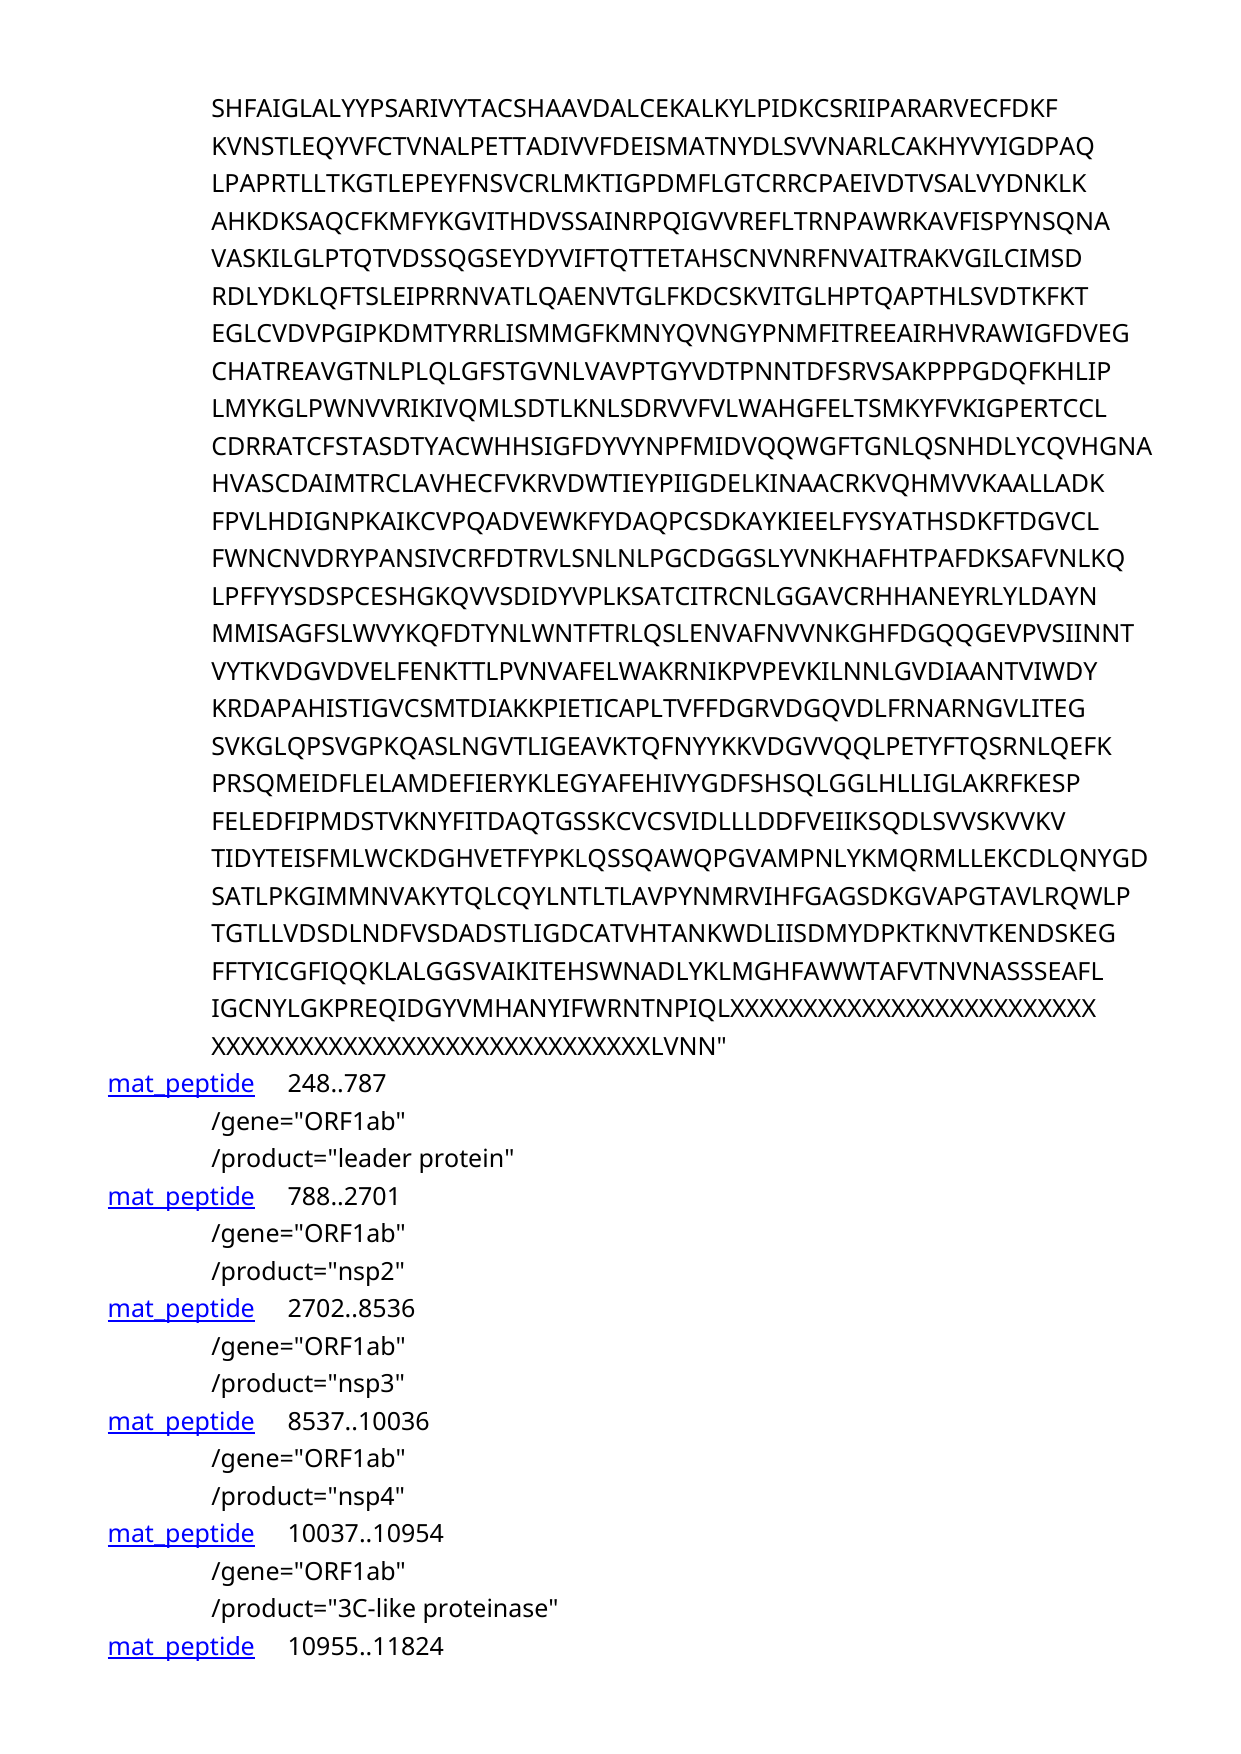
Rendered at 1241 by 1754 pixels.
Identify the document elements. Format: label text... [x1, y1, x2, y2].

text IGCNYLGKPREQIDGYVMHANYIFWRNTNPIQLXXXXXXXXXXXXXXXXXXXXXXXXX [75, 989, 1165, 1027]
text mat_peptide 8537..10036 [75, 1402, 1165, 1439]
text /product="3C-like proteinase" [75, 1589, 1165, 1627]
text XXXXXXXXXXXXXXXXXXXXXXXXXXXXXXLVNN" [75, 1027, 1165, 1064]
text LPAPRTLLTKGTLEPEYFNSVCRLMKTIGPDMFLGTCRRCPAEIVDTVSALVYDNKLK [75, 164, 1165, 202]
text /product="nsp3" [75, 1364, 1165, 1402]
text TGTLLVDSDLNDFVSDADSTLIGDCATVHTANKWDLIISDMYDPKTKNVTKENDSKEG [75, 914, 1165, 952]
text mat_peptide 10955..11824 [75, 1627, 1165, 1664]
text SATLPKGIMMNVAKYTQLCQYLNTLTLAVPYNMRVIHFGAGSDKGVAPGTAVLRQWLP [75, 877, 1165, 914]
text EGLCVDVPGIPKDMTYRRLISMMGFKMNYQVNGYPNMFITREEAIRHVRAWIGFDVEG [75, 314, 1165, 352]
text /gene="ORF1ab" [75, 1327, 1165, 1364]
text mat_peptide 2702..8536 [75, 1289, 1165, 1327]
text FPVLHDIGNPKAIKCVPQADVEWKFYDAQPCSDKAYKIEELFYSYATHSDKFTDGVCL [75, 502, 1165, 539]
text LPFFYYSDSPCESHGKQVVSDIDYVPLKSATCITRCNLGGAVCRHHANEYRLYLDAYN [75, 577, 1165, 614]
text RDLYDKLQFTSLEIPRRNVATLQAENVTGLFKDCSKVITGLHPTQAPTHLSVDTKFKT [75, 277, 1165, 314]
text mat_peptide 788..2701 [75, 1177, 1165, 1214]
text FFTYICGFIQQKLALGGSVAIKITEHSWNADLYKLMGHFAWWTAFVTNVNASSSEAFL [75, 952, 1165, 989]
text TIDYTEISFMLWCKDGHVETFYPKLQSSQAWQPGVAMPNLYKMQRMLLEKCDLQNYGD [75, 839, 1165, 877]
text FWNCNVDRYPANSIVCRFDTRVLSNLNLPGCDGGSLYVNKHAFHTPAFDKSAFVNLKQ [75, 539, 1165, 577]
text /gene="ORF1ab" [75, 1102, 1165, 1139]
text KRDAPAHISTIGVCSMTDIAKKPIETICAPLTVFFDGRVDGQVDLFRNARNGVLITEG [75, 689, 1165, 727]
text mat_peptide 248..787 [75, 1064, 1165, 1102]
text FELEDFIPMDSTVKNYFITDAQTGSSKCVCSVIDLLLDDFVEIIKSQDLSVVSKVVKV [75, 802, 1165, 839]
text AHKDKSAQCFKMFYKGVITHDVSSAINRPQIGVVREFLTRNPAWRKAVFISPYNSQNA [75, 202, 1165, 239]
text CDRRATCFSTASDTYACWHHSIGFDYVYNPFMIDVQQWGFTGNLQSNHDLYCQVHGNA [75, 427, 1165, 464]
text /gene="ORF1ab" [75, 1552, 1165, 1589]
text /product="nsp2" [75, 1252, 1165, 1289]
text /gene="ORF1ab" [75, 1439, 1165, 1477]
text SHFAIGLALYYPSARIVYTACSHAAVDALCEKALKYLPIDKCSRIIPARARVECFDKF [75, 89, 1165, 127]
text /product="leader protein" [75, 1139, 1165, 1177]
text KVNSTLEQYVFCTVNALPETTADIVVFDEISMATNYDLSVVNARLCAKHYVYIGDPAQ [75, 127, 1165, 164]
text HVASCDAIMTRCLAVHECFVKRVDWTIEYPIIGDELKINAACRKVQHMVVKAALLADK [75, 464, 1165, 502]
text CHATREAVGTNLPLQLGFSTGVNLVAVPTGYVDTPNNTDFSRVSAKPPPGDQFKHLIP [75, 352, 1165, 389]
text PRSQMEIDFLELAMDEFIERYKLEGYAFEHIVYGDFSHSQLGGLHLLIGLAKRFKESP [75, 764, 1165, 802]
text MMISAGFSLWVYKQFDTYNLWNTFTRLQSLENVAFNVVNKGHFDGQQGEVPVSIINNT [75, 614, 1165, 652]
text SVKGLQPSVGPKQASLNGVTLIGEAVKTQFNYYKKVDGVVQQLPETYFTQSRNLQEFK [75, 727, 1165, 764]
text VYTKVDGVDVELFENKTTLPVNVAFELWAKRNIKPVPEVKILNNLGVDIAANTVIWDY [75, 652, 1165, 689]
text mat_peptide 10037..10954 [75, 1514, 1165, 1552]
text VASKILGLPTQTVDSSQGSEYDYVIFTQTTETAHSCNVNRFNVAITRAKVGILCIMSD [75, 239, 1165, 277]
text /gene="ORF1ab" [75, 1214, 1165, 1252]
text LMYKGLPWNVVRIKIVQMLSDTLKNLSDRVVFVLWAHGFELTSMKYFVKIGPERTCCL [75, 389, 1165, 427]
text /product="nsp4" [75, 1477, 1165, 1514]
